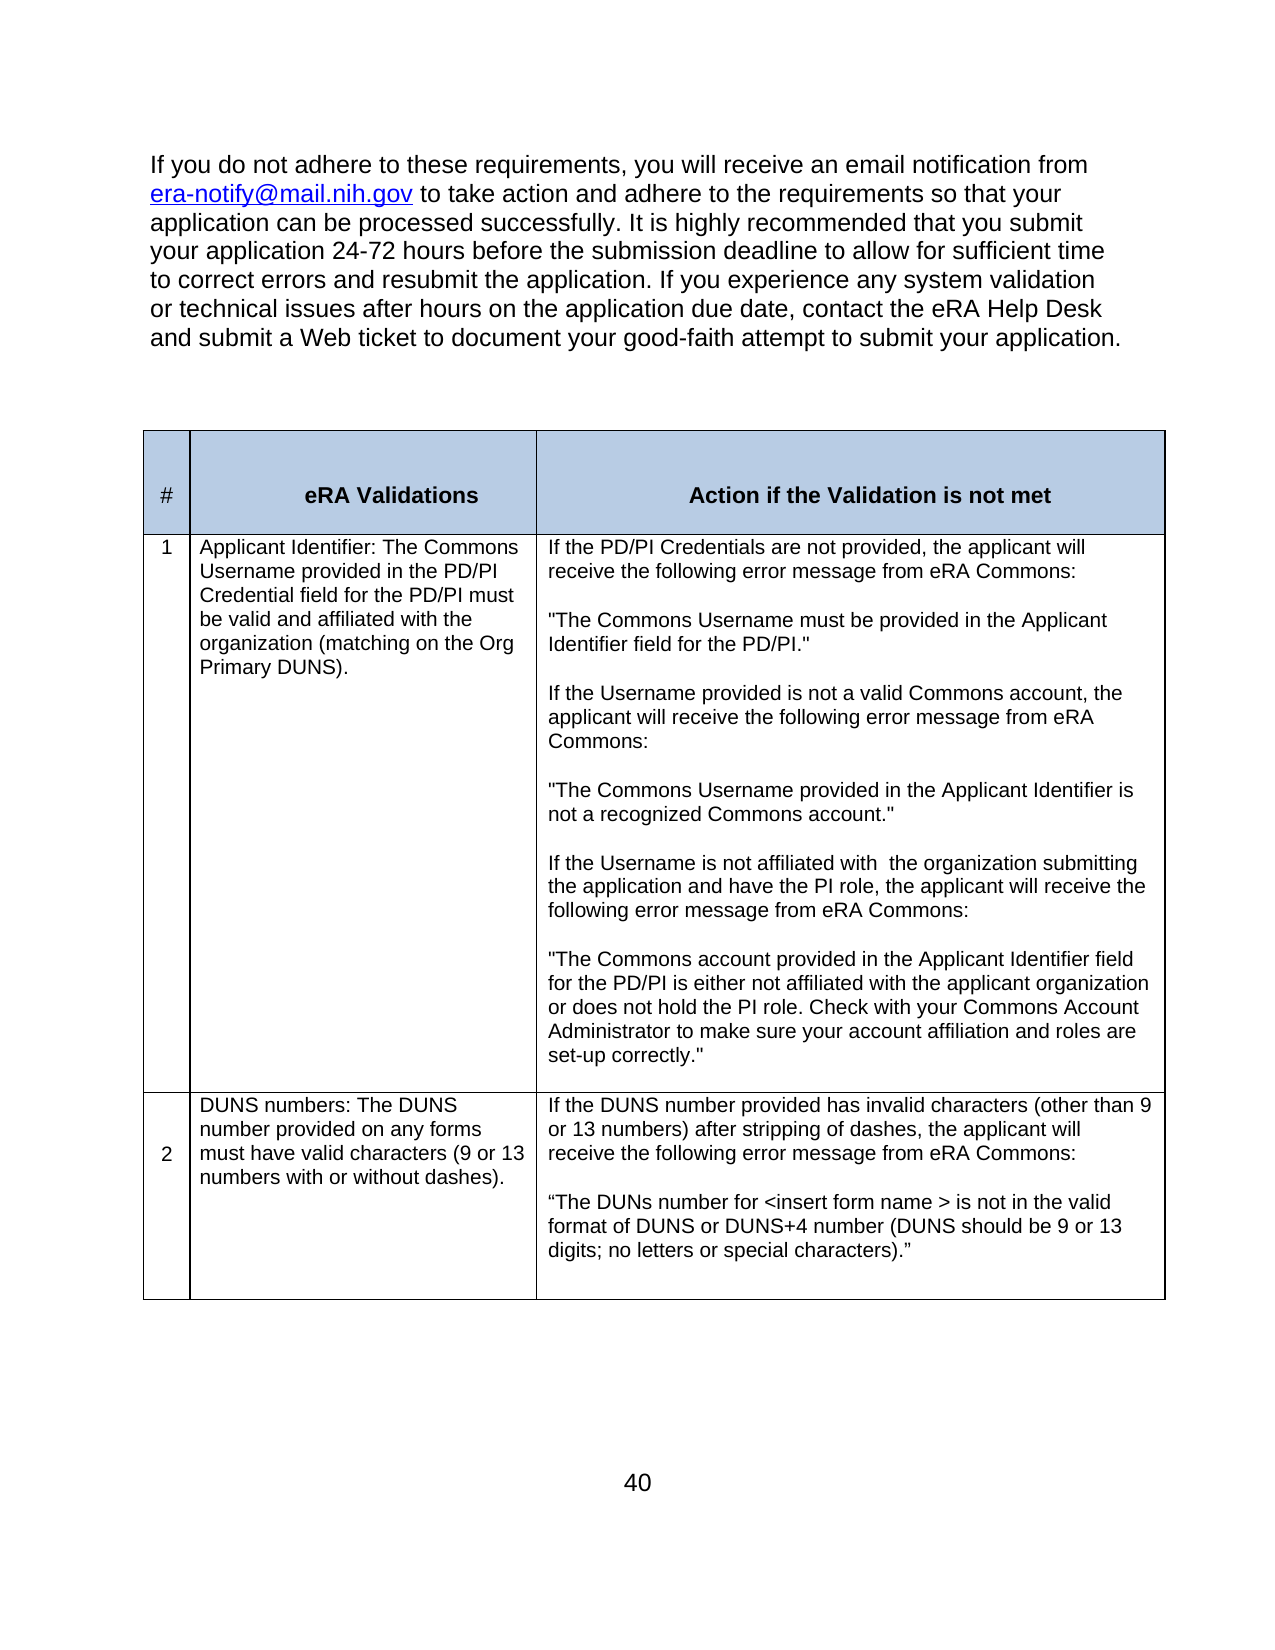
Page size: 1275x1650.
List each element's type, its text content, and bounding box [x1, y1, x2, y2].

table_cell 1 2 [144, 1093, 189, 1299]
table_cell If the PD/PI Credentials are not provided, the applicant will receive the following error message from eRA Commons: "The Commons Username must be provided in the Applicant Identifier field for the PD/PI." If the Username provided is not a valid Commons account, the applicant will receive the following error message from eRA Commons: "The Commons Username provided in the Applicant Identifier is not a recognized Commons account." If the Username is not affiliated with the organization submitting the application and have the PI role, the applicant will receive the following error message from eRA Commons: "The Commons account provided in the Applicant Identifier field for the PD/PI is either not affiliated with the applicant organization or does not hold the PI role. Check with your Commons Account Administrator to make sure your account affiliation and roles are set-up correctly." [537, 535, 1164, 1092]
table_header eRA Validations [191, 431, 536, 534]
table_header Action if the Validation is not met [537, 431, 1164, 534]
text If you do not adhere to these requirements, you will receive an email notification from era-notify@mail.nih.gov to take action and adhere to the requirements so that your application can be processed successfully. It is highly recommended that you submit your application 24-72 hours before the submission deadline to allow for sufficient time to correct errors and resubmit the application. If you experience any system validation or technical issues after hours on the application due date, contact the eRA Help Desk and submit a Web ticket to document your good-faith attempt to submit your application. [150, 150, 1125, 351]
table_cell If the DUNS number provided has invalid characters (other than 9 or 13 numbers) after stripping of dashes, the applicant will receive the following error message from eRA Commons: “The DUNs number for <insert form name > is not in the valid format of DUNS or DUNS+4 number (DUNS should be 9 or 13 digits; no letters or special characters).” [537, 1093, 1164, 1299]
table_cell Applicant Identifier: The Commons Username provided in the PD/PI Credential field for the PD/PI must be valid and affiliated with the organization (matching on the Org Primary DUNS). [191, 535, 536, 1092]
table_cell 1 [144, 535, 189, 1092]
table_cell DUNS numbers: The DUNS number provided on any forms must have valid characters (9 or 13 numbers with or without dashes). [191, 1093, 536, 1299]
table_header # [144, 431, 189, 534]
